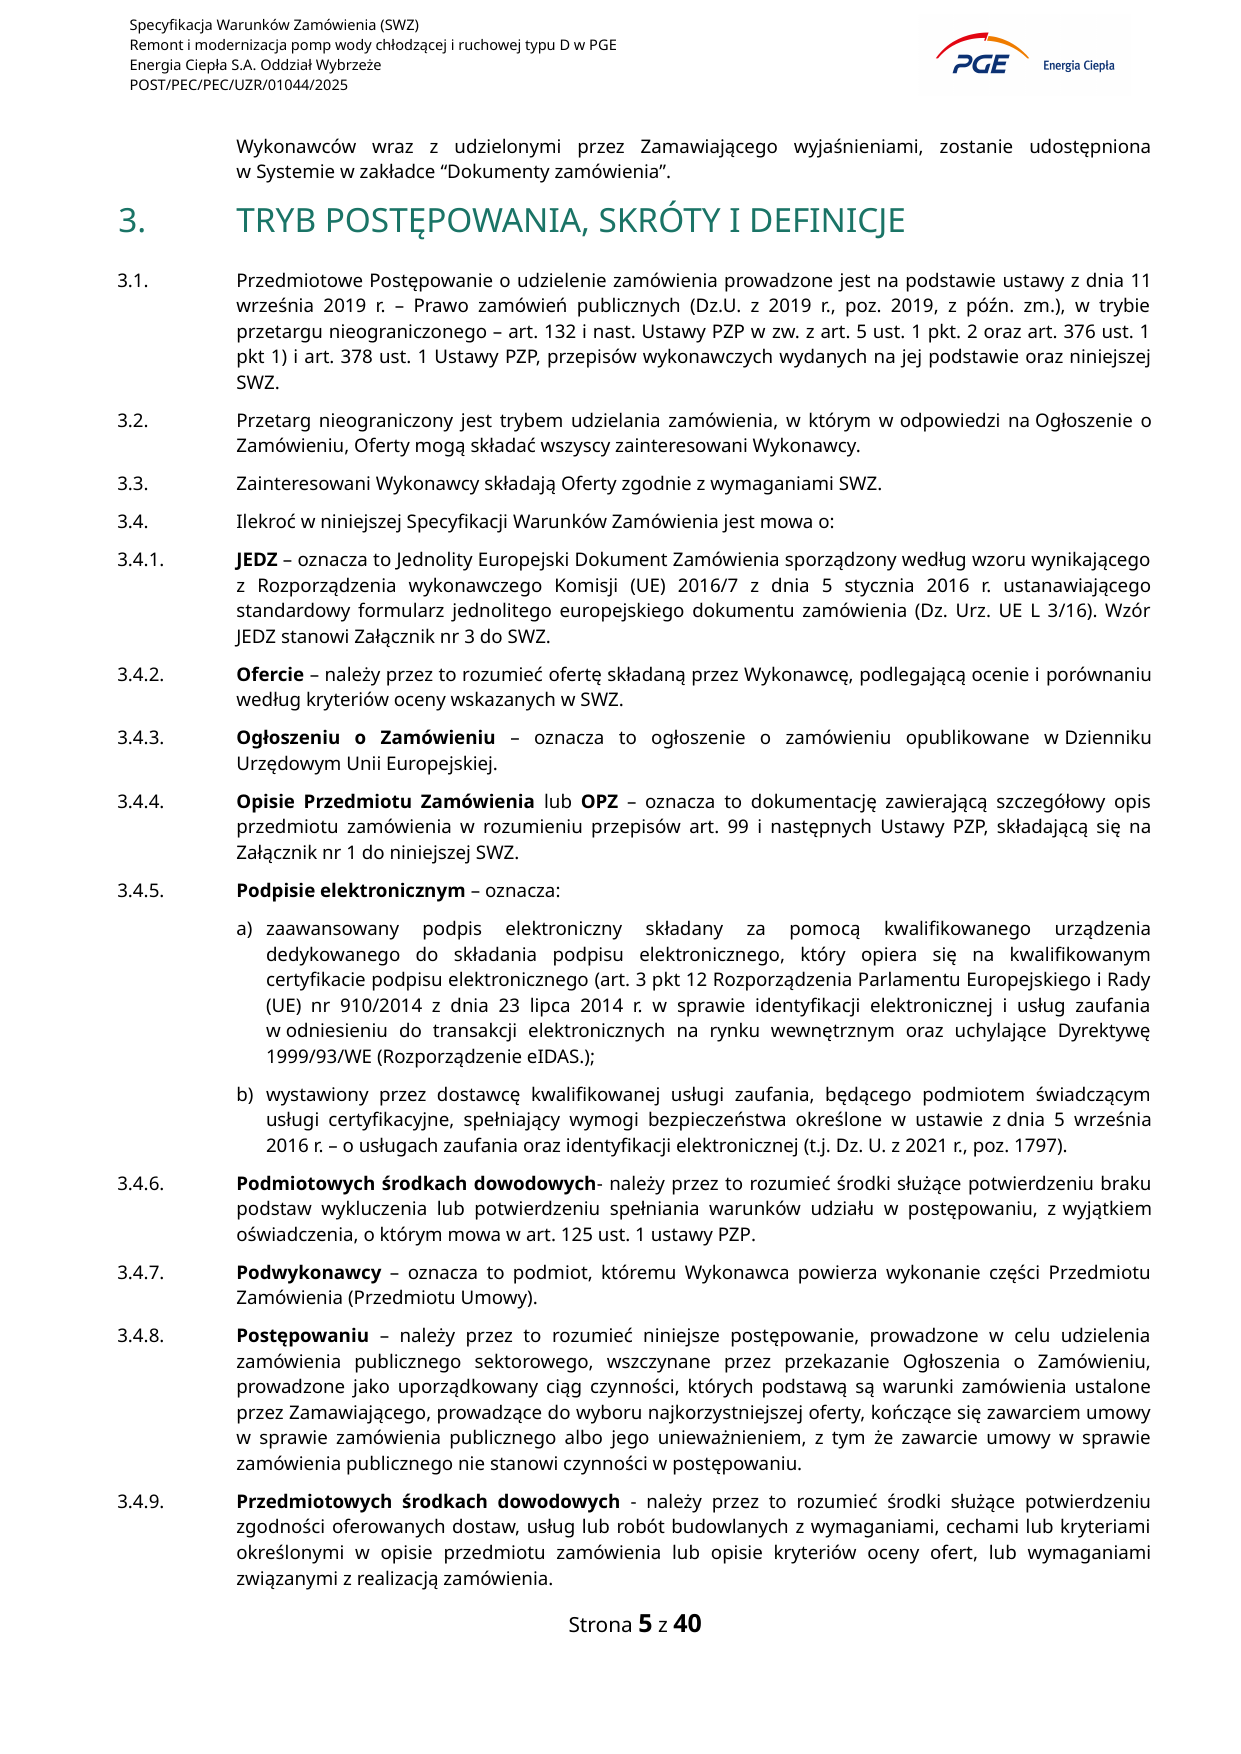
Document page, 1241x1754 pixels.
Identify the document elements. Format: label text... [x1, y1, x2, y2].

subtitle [118, 133, 1152, 184]
subtitle Opisie Przedmiotu Zamówienia lub OPZ – oznacza to dokumentację zawierającą szczegółowy opis przedmiotu zamówienia w rozumieniu przepisów art. 99 i następnych Ustawy PZP, składającą się na Załącznik nr 1 do niniejszej SWZ. [117, 788, 1152, 865]
subtitle Ilekroć w niniejszej Specyfikacji Warunków Zamówienia jest mowa o: [117, 508, 1152, 534]
subtitle wystawiony przez dostawcę kwalifikowanej usługi zaufania, będącego podmiotem świadczącym usługi certyfikacyjne, spełniający wymogi bezpieczeństwa określone w ustawie z dnia 5 września 2016 r. – o usługach zaufania oraz identyfikacji elektronicznej (t.j. Dz. U. z 2021 r., poz. 1797). [236, 1081, 1152, 1157]
subtitle TRYB POSTĘPOWANIA, SKRÓTY I DEFINICJE [118, 196, 1152, 242]
subtitle Zainteresowani Wykonawcy składają Oferty zgodnie z wymaganiami SWZ. [117, 471, 1152, 496]
subtitle Postępowaniu – należy przez to rozumieć niniejsze postępowanie, prowadzone w celu udzielenia zamówienia publicznego sektorowego, wszczynane przez przekazanie Ogłoszenia o Zamówieniu, prowadzone jako uporządkowany ciąg czynności, których podstawą są warunki zamówienia ustalone przez Zamawiającego, prowadzące do wyboru najkorzystniejszej oferty, kończące się zawarciem umowy w sprawie zamówienia publicznego albo jego unieważnieniem, z tym że zawarcie umowy w sprawie zamówienia publicznego nie stanowi czynności w postępowaniu. [117, 1323, 1152, 1476]
subtitle Ofercie – należy przez to rozumieć ofertę składaną przez Wykonawcę, podlegającą ocenie i porównaniu według kryteriów oceny wskazanych w SWZ. [117, 661, 1152, 712]
subtitle Przedmiotowe Postępowanie o udzielenie zamówienia prowadzone jest na podstawie ustawy z dnia 11 września 2019 r. – Prawo zamówień publicznych (Dz.U. z 2019 r., poz. 2019, z późn. zm.), w trybie przetargu nieograniczonego – art. 132 i nast. Ustawy PZP w zw. z art. 5 ust. 1 pkt. 2 oraz art. 376 ust. 1 pkt 1) i art. 378 ust. 1 Ustawy PZP, przepisów wykonawczych wydanych na jej podstawie oraz niniejszej SWZ. [117, 267, 1152, 394]
subtitle JEDZ – oznacza to Jednolity Europejski Dokument Zamówienia sporządzony według wzoru wynikającego z Rozporządzenia wykonawczego Komisji (UE) 2016/7 z dnia 5 stycznia 2016 r. ustanawiającego standardowy formularz jednolitego europejskiego dokumentu zamówienia (Dz. Urz. UE L 3/16). Wzór JEDZ stanowi Załącznik nr 3 do SWZ. [117, 547, 1152, 649]
picture [918, 14, 1131, 96]
subtitle zaawansowany podpis elektroniczny składany za pomocą kwalifikowanego urządzenia dedykowanego do składania podpisu elektronicznego, który opiera się na kwalifikowanym certyfikacie podpisu elektronicznego (art. 3 pkt 12 Rozporządzenia Parlamentu Europejskiego i Rady (UE) nr 910/2014 z dnia 23 lipca 2014 r. w sprawie identyfikacji elektronicznej i usług zaufania w odniesieniu do transakcji elektronicznych na rynku wewnętrznym oraz uchylające Dyrektywę 1999/93/WE (Rozporządzenie eIDAS.); [236, 915, 1152, 1068]
list Podmiotowych środkach dowodowych- należy przez to rozumieć środki służące potwierdzeniu braku podstaw wykluczenia lub potwierdzeniu spełniania warunków udziału w postępowaniu, z wyjątkiem oświadczenia, o którym mowa w art. 125 ust. 1 ustawy PZP. [117, 1170, 1152, 1247]
list Przedmiotowych środkach dowodowych - należy przez to rozumieć środki służące potwierdzeniu zgodności oferowanych dostaw, usług lub robót budowlanych z wymaganiami, cechami lub kryteriami określonymi w opisie przedmiotu zamówienia lub opisie kryteriów oceny ofert, lub wymaganiami związanymi z realizacją zamówienia. [117, 1488, 1152, 1590]
subtitle Podwykonawcy – oznacza to podmiot, któremu Wykonawca powierza wykonanie części Przedmiotu Zamówienia (Przedmiotu Umowy). [117, 1259, 1152, 1310]
subtitle Podpisie elektronicznym – oznacza: [117, 877, 1152, 903]
subtitle Przetarg nieograniczony jest trybem udzielania zamówienia, w którym w odpowiedzi na Ogłoszenie o Zamówieniu, Oferty mogą składać wszyscy zainteresowani Wykonawcy. [117, 407, 1152, 458]
subtitle Ogłoszeniu o Zamówieniu – oznacza to ogłoszenie o zamówieniu opublikowane w Dzienniku Urzędowym Unii Europejskiej. [117, 725, 1152, 776]
